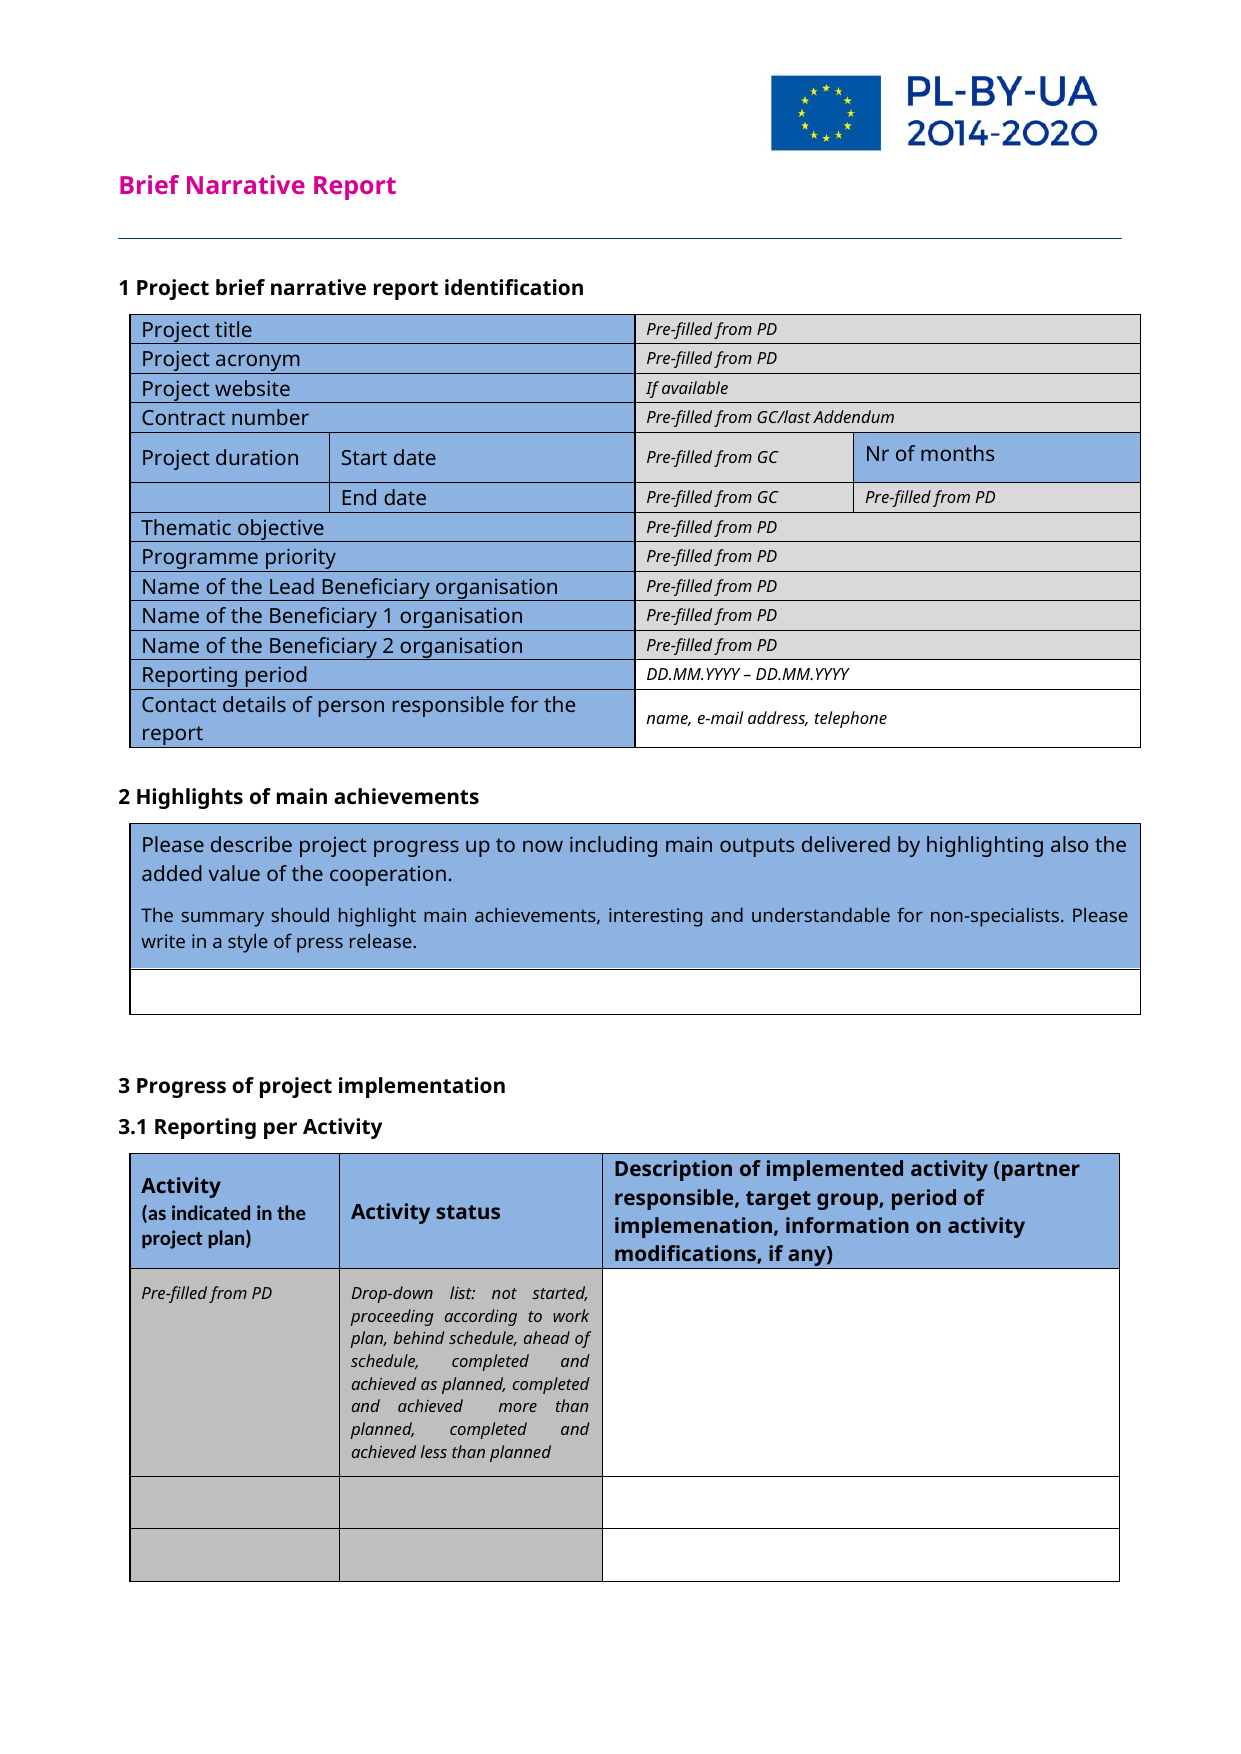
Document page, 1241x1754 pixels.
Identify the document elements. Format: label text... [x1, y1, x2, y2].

table_cell Project website [131, 374, 634, 402]
table_cell If available [636, 374, 1140, 402]
table_cell [603, 1529, 1119, 1581]
table_cell Drop-down list: not started, proceeding according to work plan, behind schedule, ahead of schedule, completed and achieved as planned, completed and achieved more than planned, completed and achieved less than planned [340, 1269, 602, 1476]
table_cell [131, 1529, 339, 1581]
table_header Pre-filled from PD [636, 315, 1140, 343]
table_cell Name of the Lead Beneficiary organisation [131, 572, 634, 600]
table_cell Nr of months [854, 433, 1140, 482]
table_cell Name of the Beneficiary 1 organisation [131, 601, 634, 630]
text 3.1 Reporting per Activity [118, 1112, 1122, 1141]
text 3 Progress of project implementation [118, 1071, 1122, 1100]
table_cell Pre-filled from GC [636, 483, 853, 512]
table_header Project title [131, 315, 634, 343]
table_cell name, e-mail address, telephone [636, 690, 1140, 747]
table_cell End date [330, 483, 634, 512]
table_cell [340, 1477, 602, 1528]
table_cell Pre-filled from GC/last Addendum [636, 403, 1140, 432]
table_cell [131, 1477, 339, 1528]
table_cell [340, 1529, 602, 1581]
table_header Activity status [340, 1154, 602, 1268]
table_cell Pre-filled from PD [854, 483, 1140, 512]
table_header Please describe project progress up to now including main outputs delivered by highlighting also the added value of the cooperation. The summary should highlight main achievements, interesting and understandable for non-specialists. Please write in a style of press release. [131, 824, 1140, 968]
table_header Description of implemented activity (partner responsible, target group, period of implemenation, information on activity modifications, if any) [603, 1154, 1119, 1268]
table_cell Start date [330, 433, 634, 482]
table_cell DD.MM.YYYY – DD.MM.YYYY [636, 660, 1140, 689]
table_cell Contact details of person responsible for the report [131, 690, 634, 747]
text Brief Narrative Report [118, 167, 1122, 201]
table_cell Contract number [131, 403, 634, 432]
table_cell Pre-filled from PD [636, 513, 1140, 541]
table_cell Project duration [131, 433, 329, 482]
picture [711, 59, 1123, 168]
table_cell Pre-filled from GC [636, 433, 853, 482]
table_cell Pre-filled from PD [636, 601, 1140, 630]
table_cell Pre-filled from PD [636, 344, 1140, 373]
table_cell [603, 1269, 1119, 1476]
table_cell Pre-filled from PD [131, 1269, 339, 1476]
table_header Activity (as indicated in the project plan) [131, 1154, 339, 1268]
table_cell Project acronym [131, 344, 634, 373]
table_cell Pre-filled from PD [636, 631, 1140, 659]
table_cell Reporting period [131, 660, 634, 689]
table_cell Pre-filled from PD [636, 542, 1140, 571]
table_cell Pre-filled from PD [636, 572, 1140, 600]
table_cell Name of the Beneficiary 2 organisation [131, 631, 634, 659]
table_cell Thematic objective [131, 513, 634, 541]
table_cell [603, 1477, 1119, 1528]
table_cell [131, 970, 1140, 1013]
text 1 Project brief narrative report identification [118, 273, 1122, 301]
text 2 Highlights of main achievements [118, 782, 1122, 811]
table_cell [131, 483, 329, 512]
table_cell Programme priority [131, 542, 634, 571]
